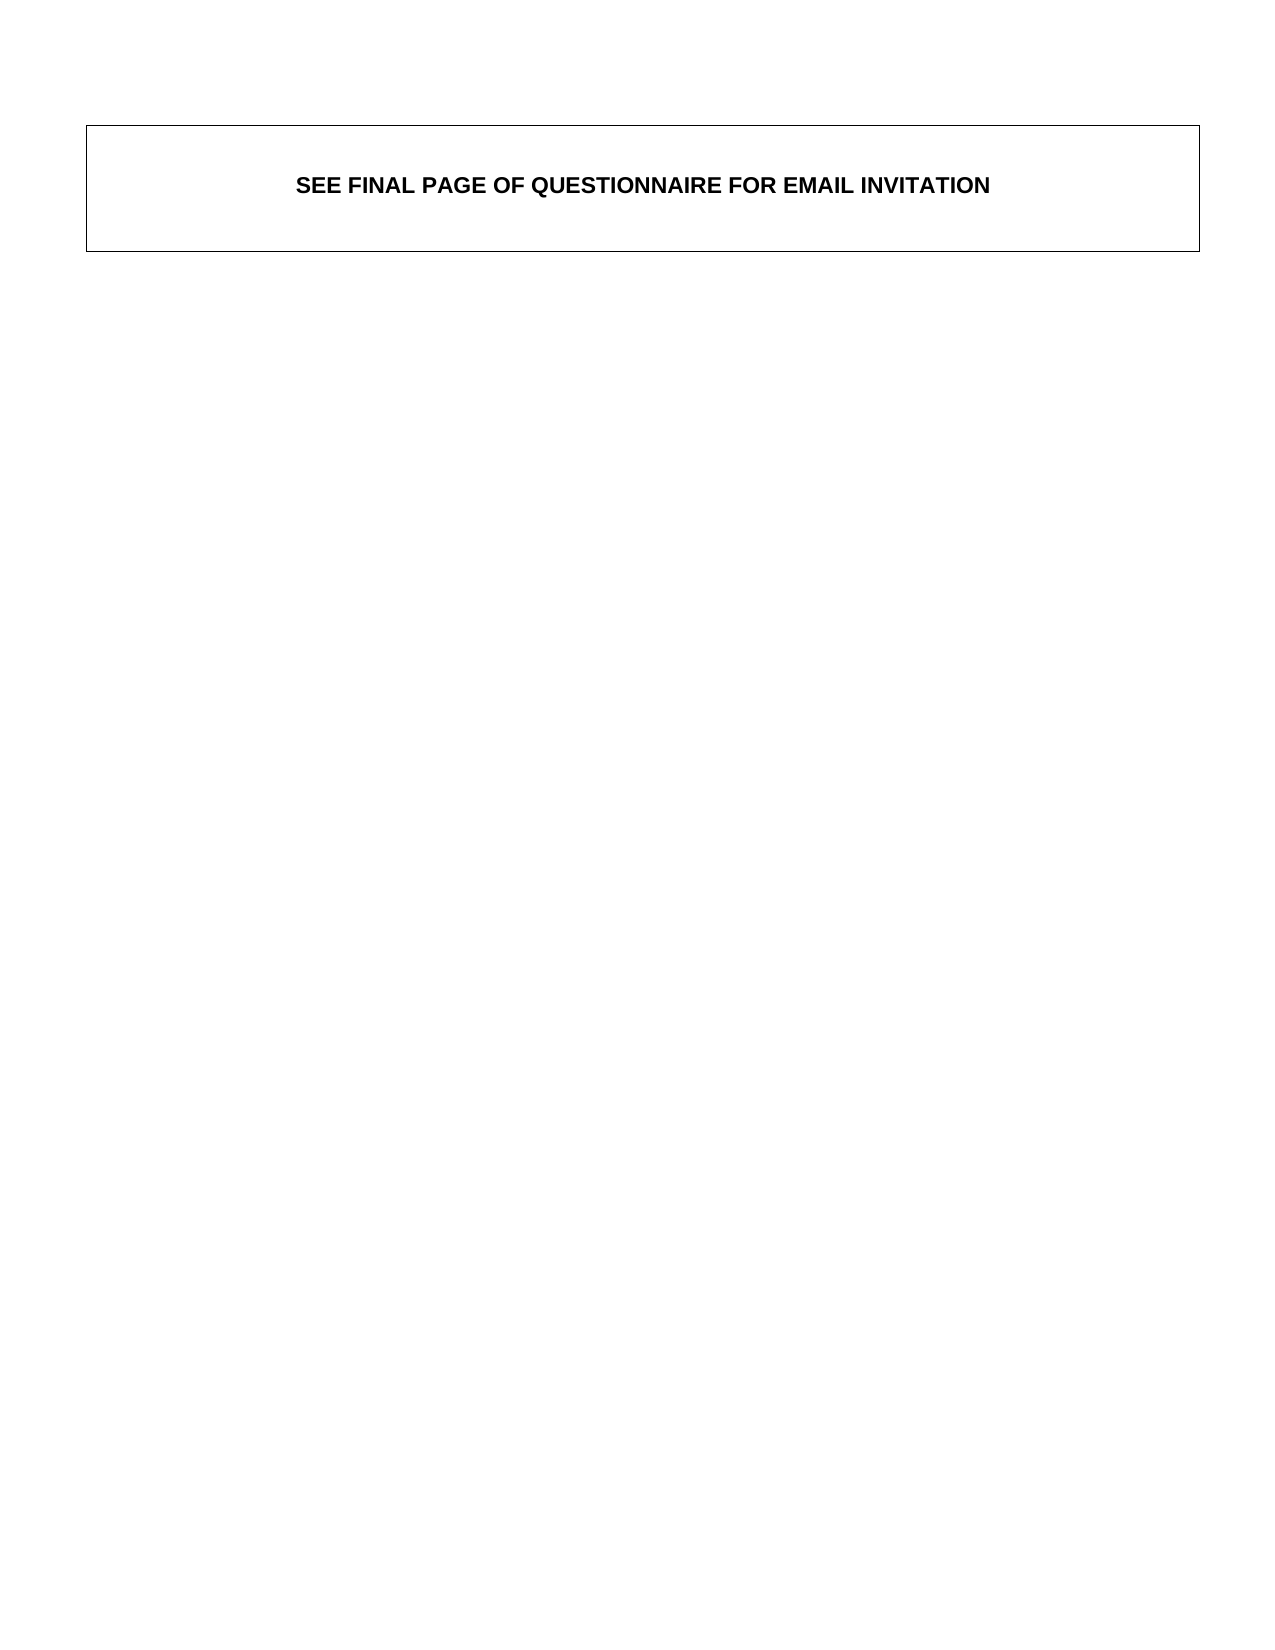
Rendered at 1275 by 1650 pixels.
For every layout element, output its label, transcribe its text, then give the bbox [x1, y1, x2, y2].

table_header SEE FINAL PAGE OF QUESTIONNAIRE FOR EMAIL INVITATION [87, 126, 1199, 251]
